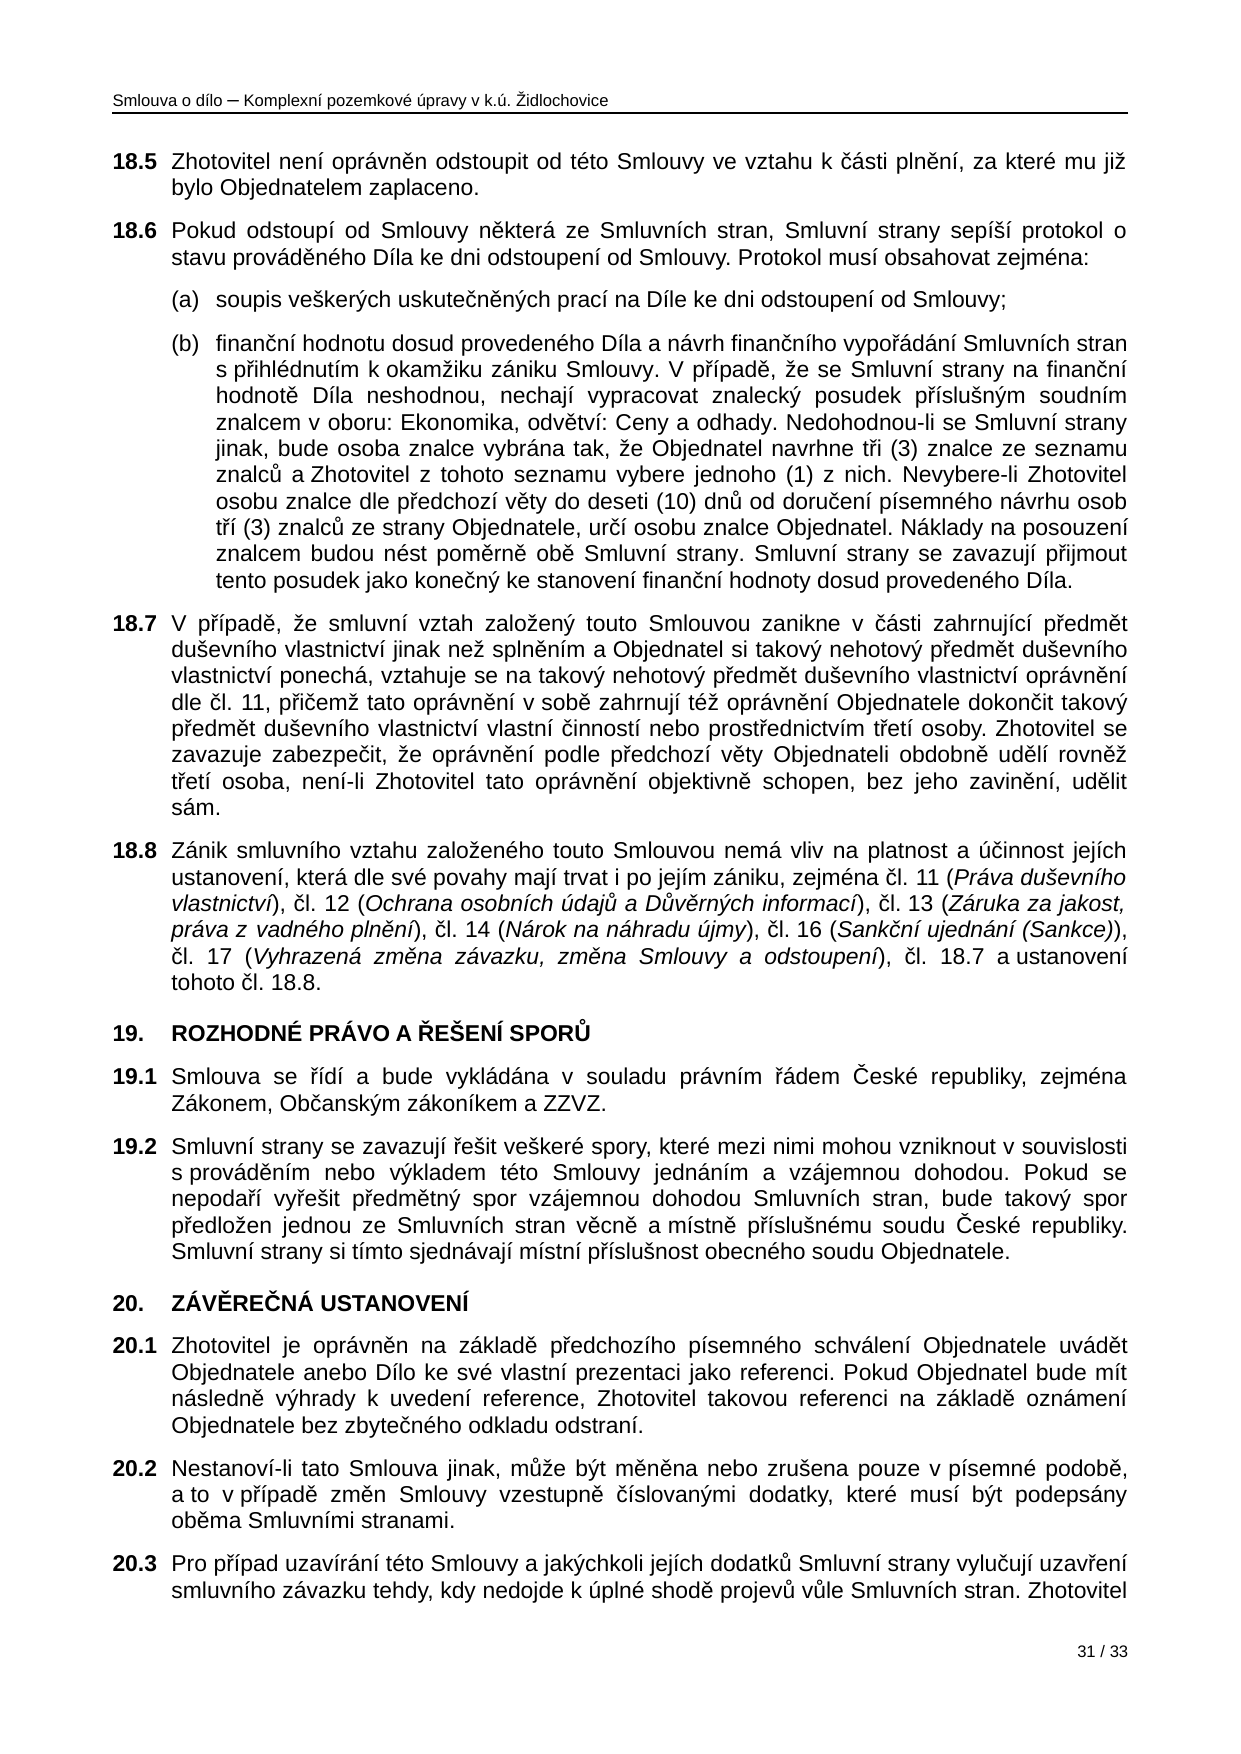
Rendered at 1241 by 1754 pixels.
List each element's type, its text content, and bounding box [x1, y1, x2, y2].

text Smlouva se řídí a bude vykládána v souladu právním řádem České republiky, zejména Zákonem, Občanským zákoníkem a ZZVZ. [112, 1063, 1128, 1116]
text Nestanoví-li tato Smlouva jinak, může být měněna nebo zrušena pouze v písemné podobě, a to v případě změn Smlouvy vzestupně číslovanými dodatky, které musí být podepsány oběma Smluvními stranami. [112, 1454, 1128, 1534]
text Zhotovitel není oprávněn odstoupit od této Smlouvy ve vztahu k části plnění, za které mu již bylo Objednatelem zaplaceno. [112, 148, 1128, 200]
list finanční hodnotu dosud provedeného Díla a návrh finančního vypořádání Smluvních stran s přihlédnutím k okamžiku zániku Smlouvy. V případě, že se Smluvní strany na finanční hodnotě Díla neshodnou, nechají vypracovat znalecký posudek příslušným soudním znalcem v oboru: Ekonomika, odvětví: Ceny a odhady. Nedohodnou-li se Smluvní strany jinak, bude osoba znalce vybrána tak, že Objednatel navrhne tři (3) znalce ze seznamu znalců a Zhotovitel z tohoto seznamu vybere jednoho (1) z nich. Nevybere-li Zhotovitel osobu znalce dle předchozí věty do deseti (10) dnů od doručení písemného návrhu osob tří (3) znalců ze strany Objednatele, určí osobu znalce Objednatel. Náklady na posouzení znalcem budou nést poměrně obě Smluvní strany. Smluvní strany se zavazují přijmout tento posudek jako konečný ke stanovení finanční hodnoty dosud provedeného Díla. [171, 329, 1128, 593]
text Rozhodné právo a řešení sporů [112, 1020, 1128, 1047]
text Zánik smluvního vztahu založeného touto Smlouvou nemá vliv na platnost a účinnost jejích ustanovení, která dle své povahy mají trvat i po jejím zániku, zejména čl. 11 (Práva duševního vlastnictví), čl. 12 (Ochrana osobních údajů a Důvěrných informací), čl. 13 (Záruka za jakost, práva z vadného plnění), čl. 14 (Nárok na náhradu újmy), čl. 16 (Sankční ujednání (Sankce)), čl. 17 (Vyhrazená změna závazku, změna Smlouvy a odstoupení), čl. 18.7 a ustanovení tohoto čl. 18.8. [112, 837, 1128, 995]
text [112, 1550, 1128, 1603]
text V případě, že smluvní vztah založený touto Smlouvou zanikne v části zahrnující předmět duševního vlastnictví jinak než splněním a Objednatel si takový nehotový předmět duševního vlastnictví ponechá, vztahuje se na takový nehotový předmět duševního vlastnictví oprávnění dle čl. 11, přičemž tato oprávnění v sobě zahrnují též oprávnění Objednatele dokončit takový předmět duševního vlastnictví vlastní činností nebo prostřednictvím třetí osoby. Zhotovitel se zavazuje zabezpečit, že oprávnění podle předchozí věty Objednateli obdobně udělí rovněž třetí osoba, není-li Zhotovitel tato oprávnění objektivně schopen, bez jeho zavinění, udělit sám. [112, 610, 1128, 821]
text Pokud odstoupí od Smlouvy některá ze Smluvních stran, Smluvní strany sepíší protokol o stavu prováděného Díla ke dni odstoupení od Smlouvy. Protokol musí obsahovat zejména: [112, 217, 1128, 270]
text Závěrečná ustanovení [112, 1289, 1128, 1316]
text Smluvní strany se zavazují řešit veškeré spory, které mezi nimi mohou vzniknout v souvislosti s prováděním nebo výkladem této Smlouvy jednáním a vzájemnou dohodou. Pokud se nepodaří vyřešit předmětný spor vzájemnou dohodou Smluvních stran, bude takový spor předložen jednou ze Smluvních stran věcně a místně příslušnému soudu České republiky. Smluvní strany si tímto sjednávají místní příslušnost obecného soudu Objednatele. [112, 1133, 1128, 1264]
text Zhotovitel je oprávněn na základě předchozího písemného schválení Objednatele uvádět Objednatele anebo Dílo ke své vlastní prezentaci jako referenci. Pokud Objednatel bude mít následně výhrady k uvedení reference, Zhotovitel takovou referenci na základě oznámení Objednatele bez zbytečného odkladu odstraní. [112, 1332, 1128, 1438]
list soupis veškerých uskutečněných prací na Díle ke dni odstoupení od Smlouvy; [171, 286, 1128, 313]
